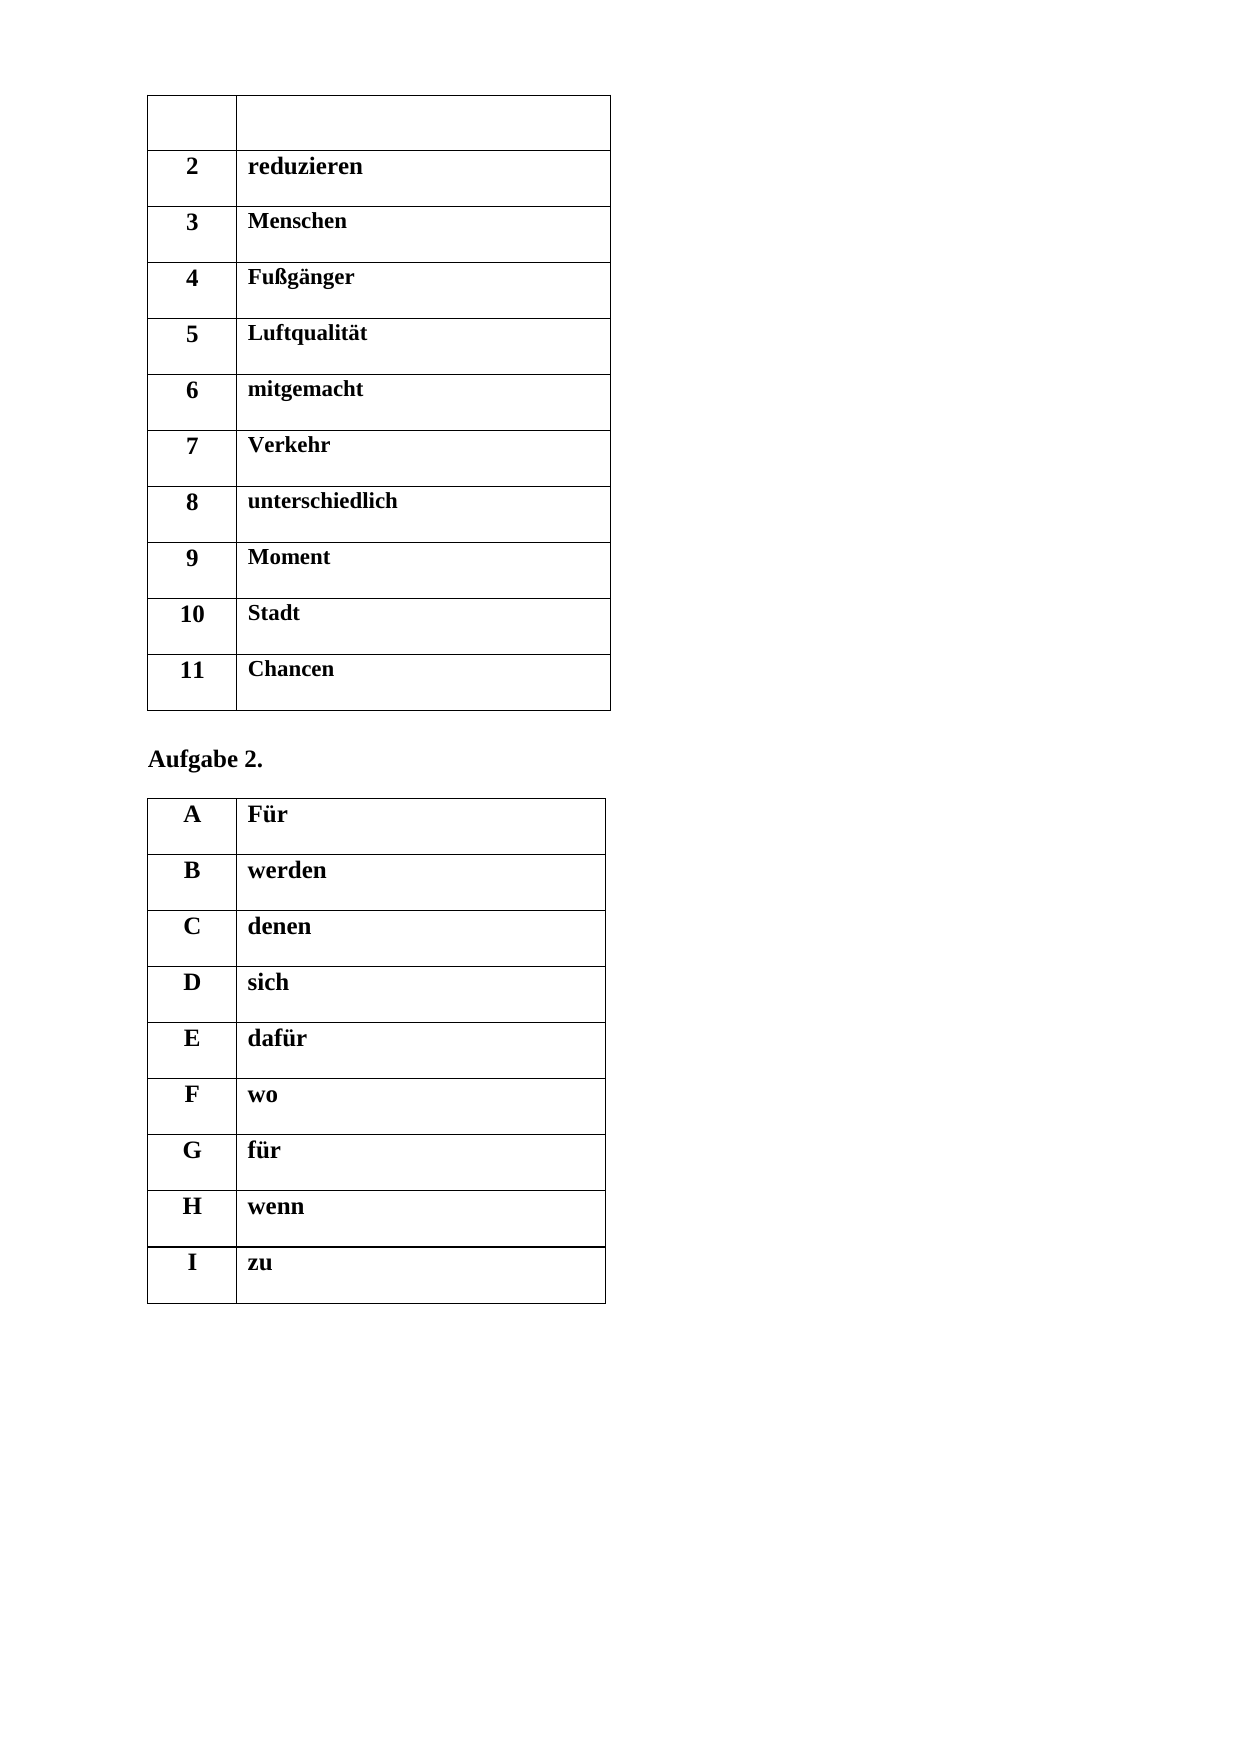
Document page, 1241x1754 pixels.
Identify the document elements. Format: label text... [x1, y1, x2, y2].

table_cell 7 [148, 431, 236, 486]
table_cell Stadt [237, 599, 610, 654]
table_cell 4 [148, 263, 236, 318]
table_cell werden [237, 855, 605, 910]
table_cell für [237, 1135, 605, 1190]
table_cell wenn [237, 1191, 605, 1246]
table_cell mitgemacht [237, 375, 610, 430]
table_cell Fußgänger [237, 263, 610, 318]
table_cell 5 [148, 319, 236, 374]
table_cell G [148, 1135, 236, 1190]
table_header A [148, 799, 236, 854]
table_cell 8 [148, 487, 236, 542]
table_cell E [148, 1023, 236, 1078]
table_cell 9 [148, 543, 236, 598]
table_cell sich [237, 967, 605, 1022]
table_cell H [148, 1191, 236, 1246]
table_cell dafür [237, 1023, 605, 1078]
table_header Für [237, 799, 605, 854]
table_cell Moment [237, 543, 610, 598]
table_cell Verkehr [237, 431, 610, 486]
table_cell C [148, 911, 236, 966]
table_cell 2 [148, 151, 236, 206]
table_cell unterschiedlich [237, 487, 610, 542]
table_cell 11 [148, 655, 236, 710]
table_cell Luftqualität [237, 319, 610, 374]
text Aufgabe 2. [148, 744, 1152, 773]
table_cell Menschen [237, 207, 610, 262]
table_cell reduzieren [237, 151, 610, 206]
table_cell 10 [148, 599, 236, 654]
table_cell wo [237, 1079, 605, 1134]
table_cell Chancen [237, 655, 610, 710]
table_header 1 [148, 96, 236, 150]
table_cell denen [237, 911, 605, 966]
table_header klagen [237, 96, 610, 150]
table_cell I [148, 1248, 236, 1302]
table_cell D [148, 967, 236, 1022]
table_cell B [148, 855, 236, 910]
table_cell zu [237, 1248, 605, 1302]
table_cell 3 [148, 207, 236, 262]
table_cell 6 [148, 375, 236, 430]
table_cell F [148, 1079, 236, 1134]
